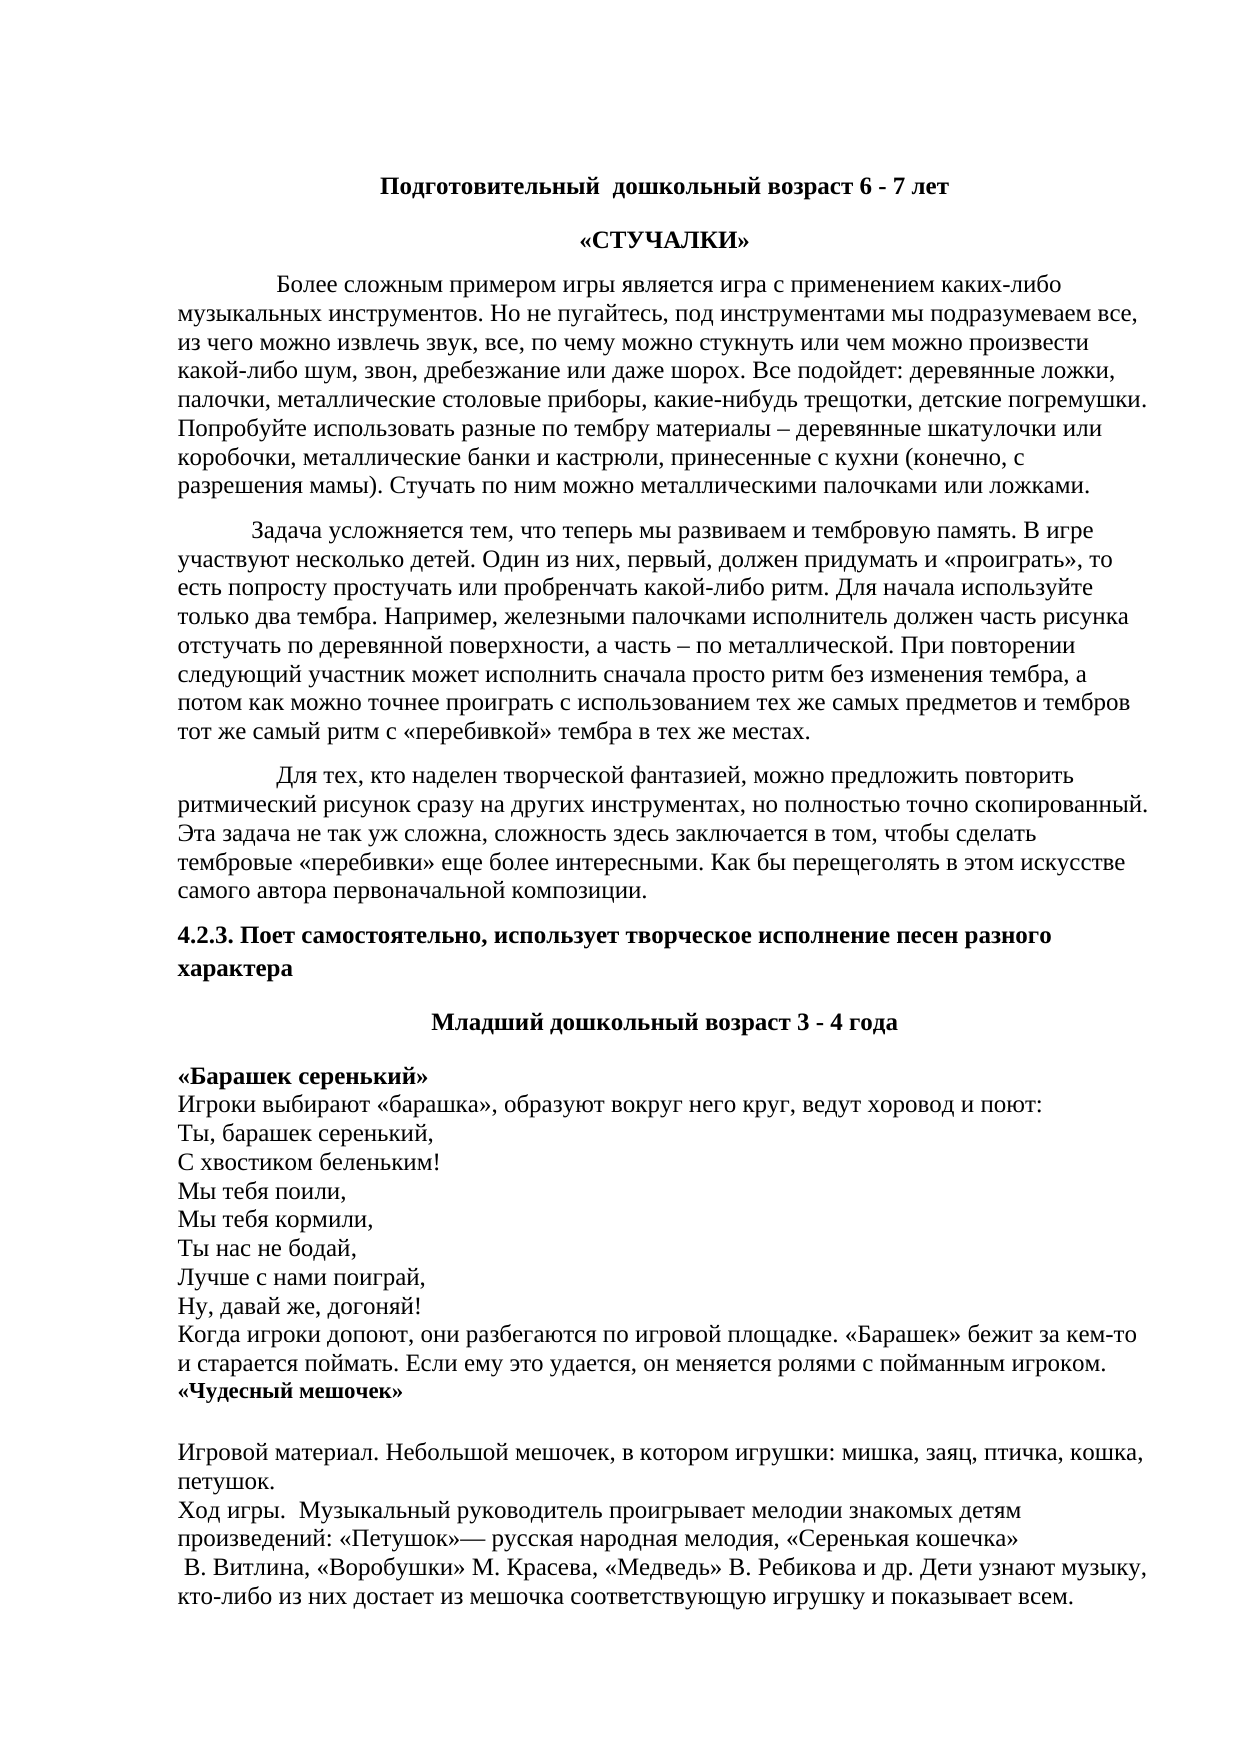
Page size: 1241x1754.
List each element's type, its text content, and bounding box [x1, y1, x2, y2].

text Ты, барашек серенький, [177, 1118, 1152, 1147]
text Задача усложняется тем, что теперь мы развиваем и тембровую память. В игре участвуют несколько детей. Один из них, первый, должен придумать и «проиграть», то есть попросту простучать или пробренчать какой-либо ритм. Для начала используйте только два тембра. Например, железными палочками исполнитель должен часть рисунка отстучать по деревянной поверхности, а часть – по металлической. При повторении следующий участник может исполнить сначала просто ритм без изменения тембра, а потом как можно точнее проиграть с использованием тех же самых предметов и тембров тот же самый ритм с «перебивкой» тембра в тех же местах. [177, 515, 1152, 745]
text Лучше с нами поиграй, [177, 1262, 1152, 1291]
text Игроки выбирают «барашка», образуют вокруг него круг, ведут хоровод и поют: [177, 1089, 1152, 1118]
text 4.2.3. Поет самостоятельно, использует творческое исполнение песен разного характера [177, 920, 1152, 982]
text Более сложным примером игры является игра с применением каких-либо музыкальных инструментов. Но не пугайтесь, под инструментами мы подразумеваем все, из чего можно извлечь звук, все, по чему можно стукнуть или чем можно произвести какой-либо шум, звон, дребезжание или даже шорох. Все подойдет: деревянные ложки, палочки, металлические столовые приборы, какие-нибудь трещотки, детские погремушки. Попробуйте использовать разные по тембру материалы – деревянные шкатулочки или коробочки, металлические банки и кастрюли, принесенные с кухни (конечно, с разрешения мамы). Стучать по ним можно металлическими палочками или ложками. [177, 269, 1152, 499]
text В. Витлина, «Воробушки» М. Красева, «Медведь» В. Ребикова и др. Дети узнают музыку, кто-либо из них достает из мешочка соответствующую игрушку и показывает всем. [177, 1552, 1152, 1610]
text «СТУЧАЛКИ» [177, 225, 1152, 254]
text Игровой материал. Небольшой мешочек, в котором игрушки: мишка, заяц, птичка, кошка, петушок. [177, 1437, 1152, 1495]
text «Барашек серенький» [177, 1061, 1152, 1089]
text Мы тебя кормили, [177, 1204, 1152, 1233]
text Мы тебя поили, [177, 1176, 1152, 1204]
text Подготовительный дошкольный возраст 6 - 7 лет [177, 171, 1152, 200]
text С хвостиком беленьким! [177, 1147, 1152, 1176]
text Младший дошкольный возраст 3 - 4 года [177, 1007, 1152, 1036]
text Ну, давай же, догоняй! [177, 1291, 1152, 1319]
text Ты нас не бодай, [177, 1233, 1152, 1262]
text Когда игроки допоют, они разбегаются по игровой площадке. «Барашек» бежит за кем-то и старается поймать. Если ему это удается, он меняется ролями с пойманным игроком. [177, 1319, 1152, 1377]
text Для тех, кто наделен творческой фантазией, можно предложить повторить ритмический рисунок сразу на других инструментах, но полностью точно скопированный. Эта задача не так уж сложна, сложность здесь заключается в том, чтобы сделать тембровые «перебивки» еще более интересными. Как бы перещеголять в этом искусстве самого автора первоначальной композиции. [177, 761, 1152, 904]
text Ход игры. Музыкальный руководитель проигрывает мелодии знакомых детям произведений: «Петушок»— русская народная мелодия, «Серенькая кошечка» [177, 1495, 1152, 1552]
text «Чудесный мешочек» [177, 1377, 1152, 1403]
